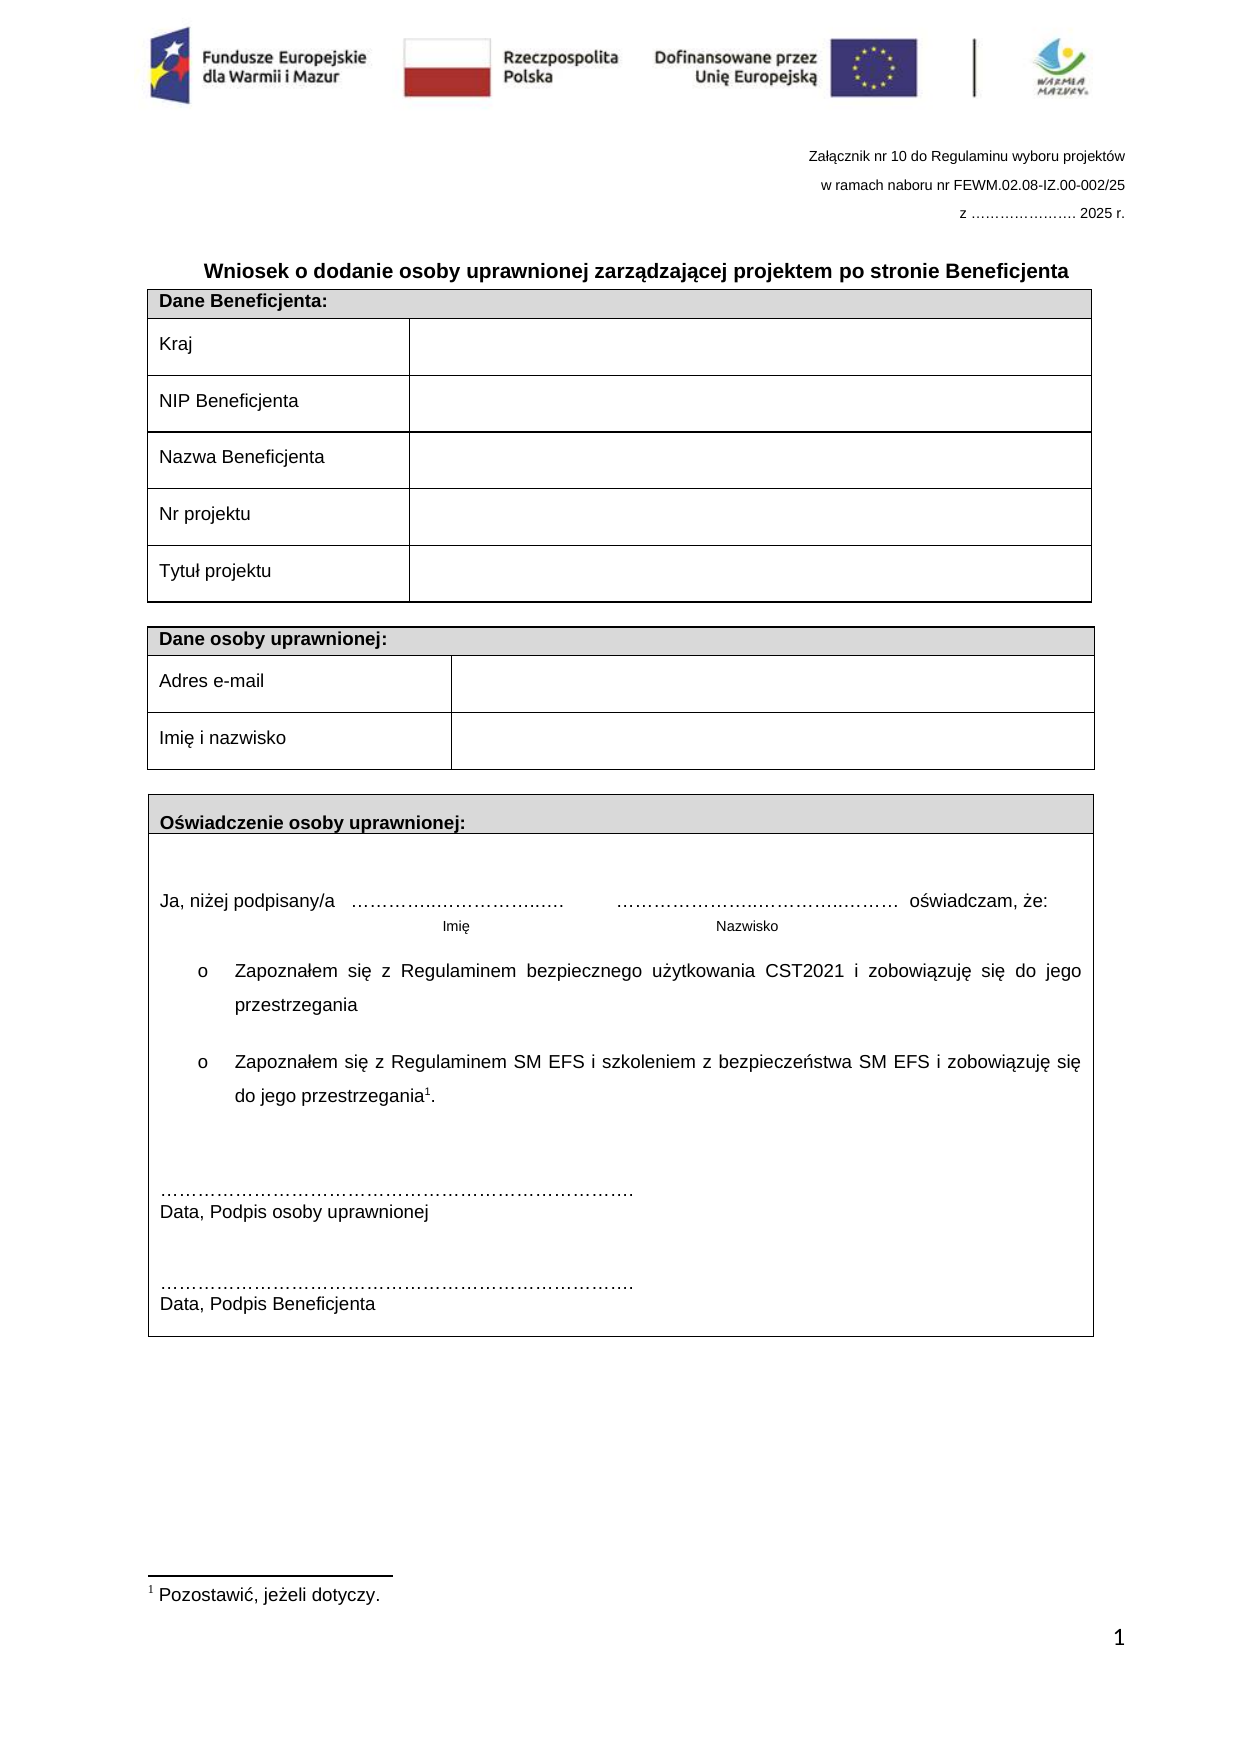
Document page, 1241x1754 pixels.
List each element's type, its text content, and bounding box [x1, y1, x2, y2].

table_cell [452, 656, 1094, 712]
text w ramach naboru nr FEWM.02.08-IZ.00-002/25 [148, 176, 1125, 205]
table_cell Kraj [148, 319, 409, 375]
table_header Dane Beneficjenta: [148, 290, 1091, 318]
table_cell Adres e-mail [148, 656, 451, 712]
table_header Oświadczenie osoby uprawnionej: [149, 795, 1093, 833]
table_header Dane osoby uprawnionej: [148, 628, 1094, 655]
table_cell [410, 433, 1091, 488]
table_cell [410, 546, 1091, 601]
table_cell [452, 713, 1094, 768]
text z …………………. 2025 r. [118, 205, 1125, 234]
table_cell Nr projektu [148, 489, 409, 545]
table_cell Imię i nazwisko [148, 713, 451, 768]
table_cell Ja, niżej podpisany/a …………..……………..…. …………………..…………..……… oświadczam, że: Imię Nazwisko Zapoznałem się z Regulaminem bezpiecznego użytkowania CST2021 i zobowiązuję się do jego przestrzegania Zapoznałem się z Regulaminem SM EFS i szkoleniem z bezpieczeństwa SM EFS i zobowiązuję się do jego przestrzegania. …………………………………………………………………. Data, Podpis osoby uprawnionej …………………………………………………………………. Data, Podpis Beneficjenta [149, 834, 1093, 1336]
text Załącznik nr 10 do Regulaminu wyboru projektów [148, 148, 1125, 176]
table_cell Nazwa Beneficjenta [148, 433, 409, 488]
picture [132, 8, 1104, 118]
table_cell [410, 489, 1091, 545]
table_cell [410, 319, 1091, 375]
table_cell [410, 376, 1091, 431]
table_cell Tytuł projektu [148, 546, 409, 601]
table_cell NIP Beneficjenta [148, 376, 409, 431]
subtitle Wniosek o dodanie osoby uprawnionej zarządzającej projektem po stronie Beneficjenta [148, 259, 1125, 283]
